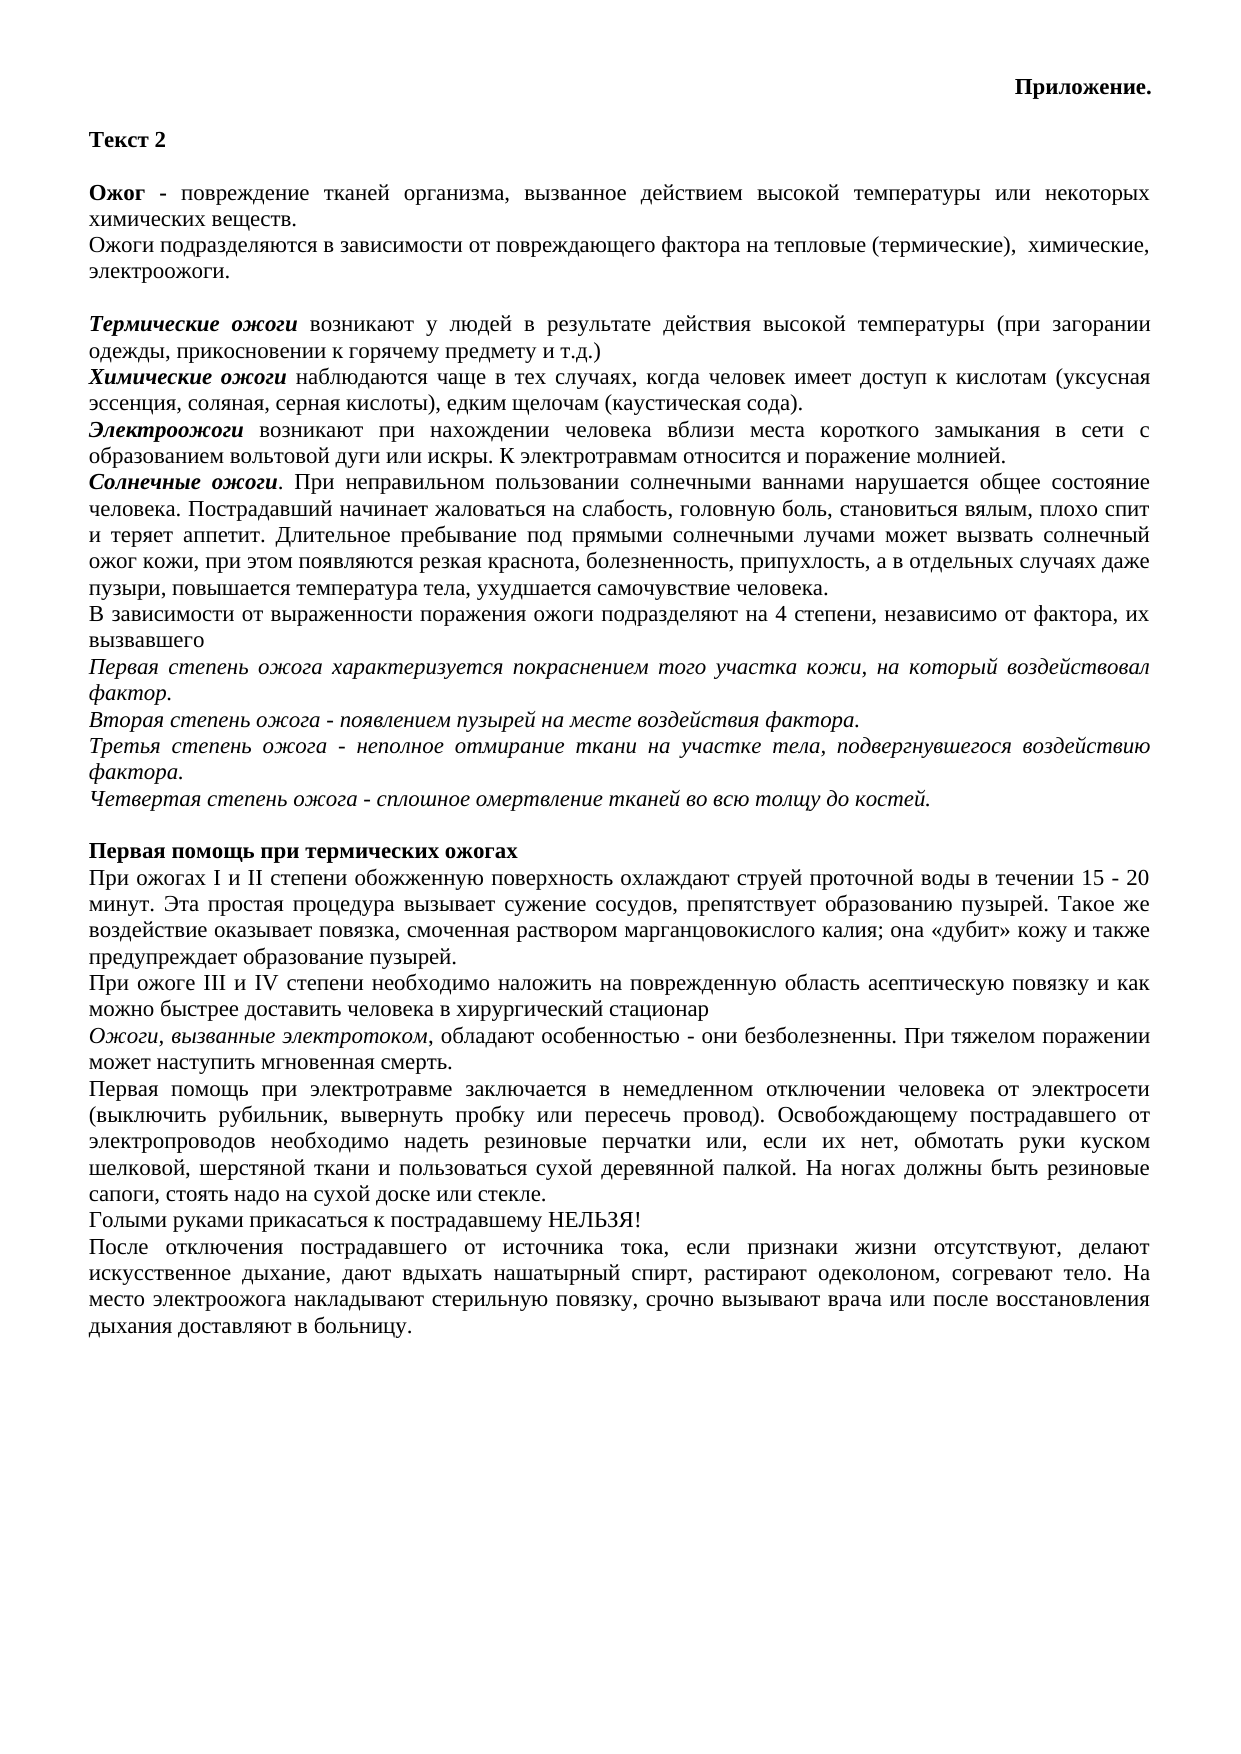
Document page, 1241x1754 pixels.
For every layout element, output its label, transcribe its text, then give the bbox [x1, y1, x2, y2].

text Ожоги подразделяются в зависимости от повреждающего фактора на тепловые (термические), химические, электроожоги. [89, 231, 1152, 284]
text Приложение. [89, 73, 1152, 99]
text Голыми руками прикасаться к пострадавшему НЕЛЬЗЯ! [89, 1206, 1152, 1233]
text Третья степень ожога - неполное отмирание ткани на участке тела, подвергнувшегося воздействию фактора. [89, 732, 1152, 785]
text Четвертая степень ожога - сплошное омертвление тканей во всю толщу до костей. [89, 785, 1152, 811]
text Вторая степень ожога - появлением пузырей на месте воздействия фактора. [89, 706, 1152, 732]
text При ожоге III и IV степени необходимо наложить на поврежденную область асептическую повязку и как можно быстрее доставить человека в хирургический стационар [89, 969, 1152, 1022]
text Электроожоги возникают при нахождении человека вблизи места короткого замыкания в сети с образованием вольтовой дуги или искры. К электротравмам относится и поражение молнией. [89, 416, 1152, 468]
text Ожоги, вызванные электротоком, обладают особенностью - они безболезненны. При тяжелом поражении может наступить мгновенная смерть. [89, 1022, 1152, 1074]
text В зависимости от выраженности поражения ожоги подразделяют на 4 степени, независимо от фактора, их вызвавшего [89, 600, 1152, 653]
text Текст 2 [89, 126, 1152, 152]
text Первая помощь при термических ожогах [89, 837, 1152, 864]
text Термические ожоги возникают у людей в результате действия высокой температуры (при загорании одежды, прикосновении к горячему предмету и т.д.) [89, 310, 1152, 363]
text Ожог - повреждение тканей организма, вызванное действием высокой температуры или некоторых химических веществ. [89, 178, 1152, 231]
text После отключения пострадавшего от источника тока, если признаки жизни отсутствуют, делают искусственное дыхание, дают вдыхать нашатырный спирт, растирают одеколоном, согревают тело. На место электроожога накладывают стерильную повязку, срочно вызывают врача или после восстановления дыхания доставляют в больницу. [89, 1233, 1152, 1338]
text При ожогах I и II степени обожженную поверхность охлаждают струей проточной воды в течении 15 - 20 минут. Эта простая процедура вызывает сужение сосудов, препятствует образованию пузырей. Такое же воздействие оказывает повязка, смоченная раствором марганцовокислого калия; она «дубит» кожу и также предупреждает образование пузырей. [89, 864, 1152, 969]
text Химические ожоги наблюдаются чаще в тех случаях, когда человек имеет доступ к кислотам (уксусная эссенция, соляная, серная кислоты), едким щелочам (каустическая сода). [89, 363, 1152, 416]
text Первая степень ожога характеризуется покраснением того участка кожи, на который воздействовал фактор. [89, 653, 1152, 706]
text Солнечные ожоги. При неправильном пользовании солнечными ваннами нарушается общее состояние человека. Пострадавший начинает жаловаться на слабость, головную боль, становиться вялым, плохо спит и теряет аппетит. Длительное пребывание под прямыми солнечными лучами может вызвать солнечный ожог кожи, при этом появляются резкая краснота, болезненность, припухлость, а в отдельных случаях даже пузыри, повышается температура тела, ухудшается самочувствие человека. [89, 468, 1152, 600]
text Первая помощь при электротравме заключается в немедленном отключении человека от электросети (выключить рубильник, вывернуть пробку или пересечь провод). Освобождающему пострадавшего от электропроводов необходимо надеть резиновые перчатки или, если их нет, обмотать руки куском шелковой, шерстяной ткани и пользоваться сухой деревянной палкой. На ногах должны быть резиновые сапоги, стоять надо на сухой доске или стекле. [89, 1074, 1152, 1206]
